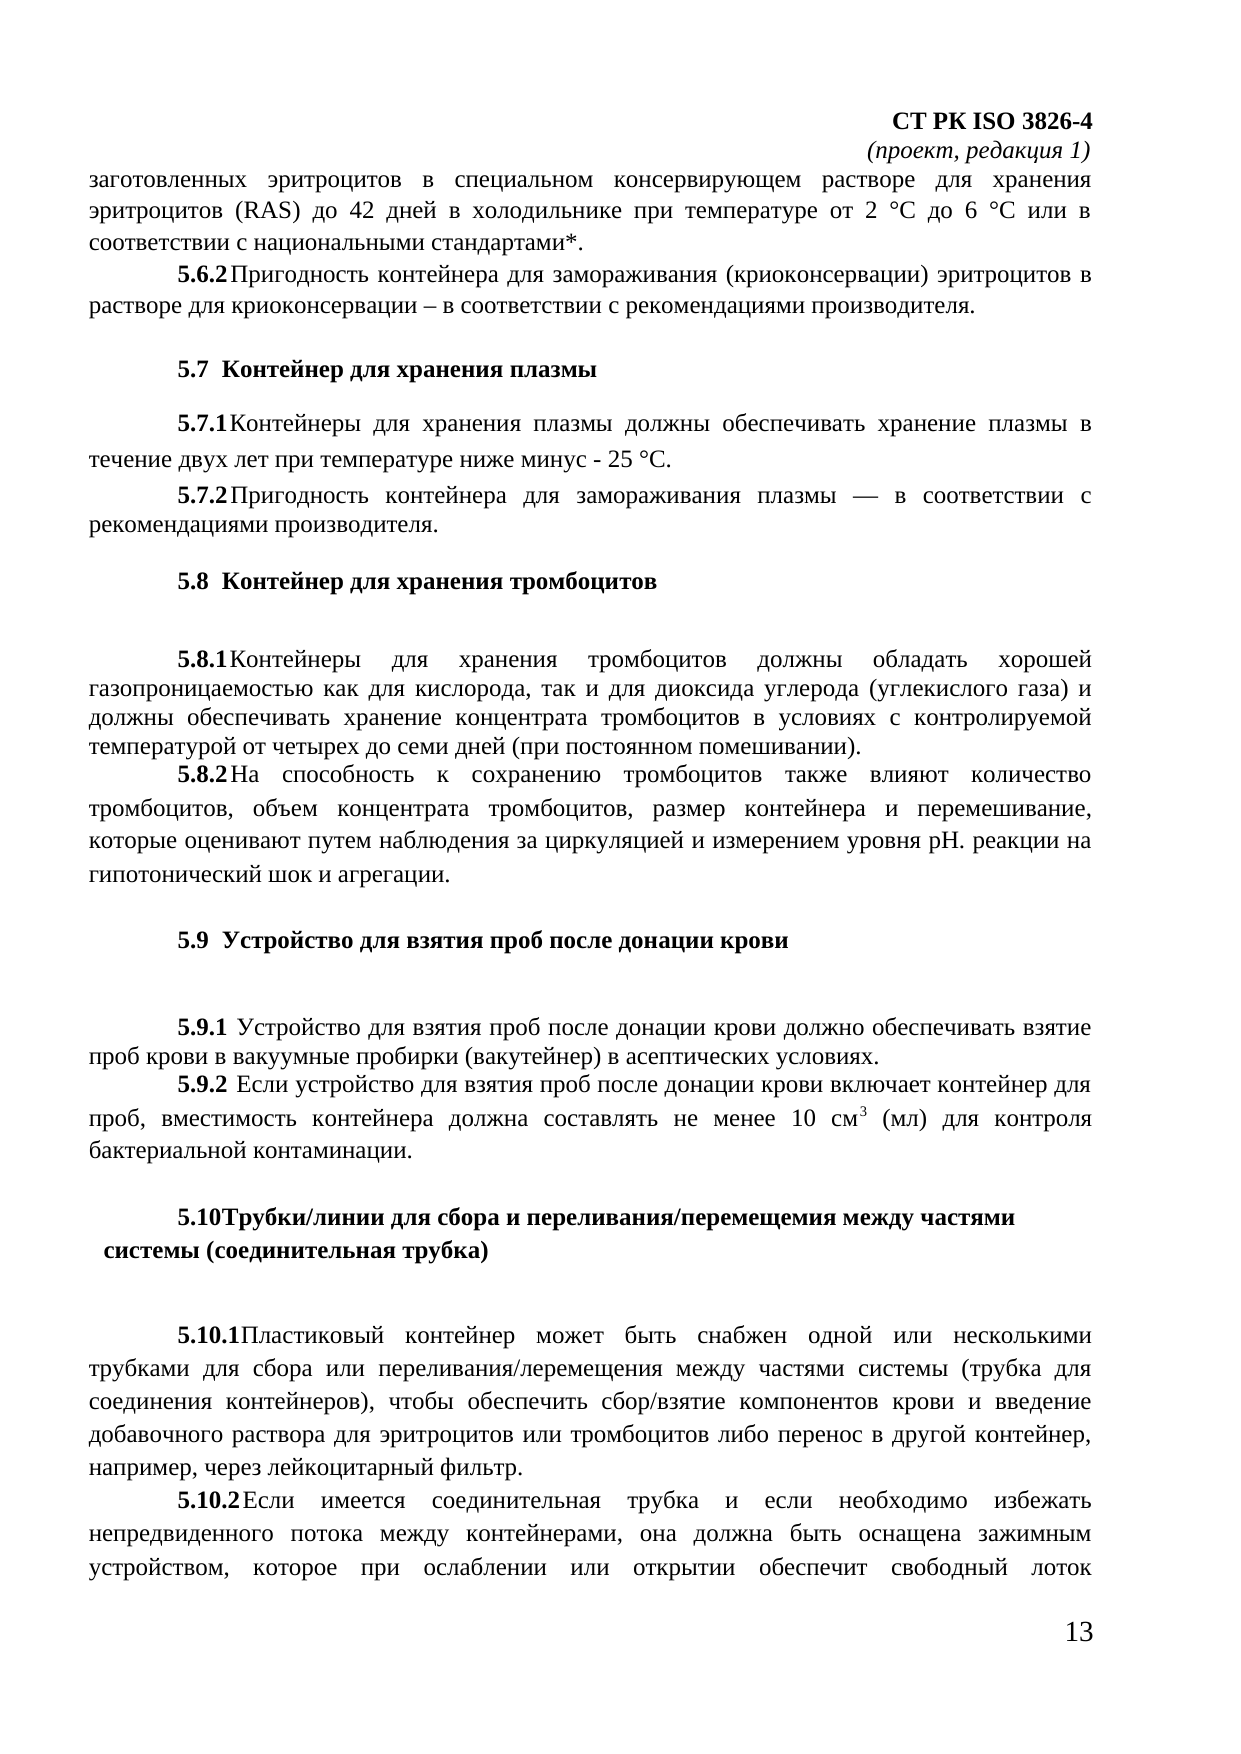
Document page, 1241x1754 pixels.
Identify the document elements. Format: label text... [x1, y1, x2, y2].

list Пригодность контейнера для замораживания плазмы — в соответствии с рекомендациями производителя. [88, 480, 1092, 537]
list Устройство для взятия проб после донации крови [88, 925, 1092, 953]
list Контейнер для хранения тромбоцитов [88, 566, 1092, 595]
list Контейнеры для хранения плазмы должны обеспечивать хранение плазмы в течение двух лет при температуре ниже минус - 25 °С. [88, 408, 1092, 473]
list Устройство для взятия проб после донации крови должно обеспечивать взятие проб крови в вакуумные пробирки (вакутейнер) в асептических условиях. [88, 1012, 1092, 1069]
list Трубки/линии для сбора и переливания/перемещемия между частями системы (соединительная трубка) [103, 1202, 1092, 1263]
list Если устройство для взятия проб после донации крови включает контейнер для проб, вместимость контейнера должна составлять не менее 10 см3 (мл) для контроля бактериальной контаминации. [88, 1069, 1092, 1164]
list Пригодность контейнера для замораживания (криоконсервации) эритроцитов в растворе для криоконсервации – в соответствии с рекомендациями производителя. [88, 259, 1092, 319]
list На способность к сохранению тромбоцитов также влияют количество тромбоцитов, объем концентрата тромбоцитов, размер контейнера и перемешивание, которые оценивают путем наблюдения за циркуляцией и измерением уровня pH. реакции на гипотонический шок и агрегации. [88, 759, 1092, 887]
list Пластиковый контейнер может быть снабжен одной или несколькими трубками для сбора или переливания/леремещения между частями системы (трубка для соединения контейнеров), чтобы обеспечить сбор/взятие компонентов крови и введение добавочного раствора для эритроцитов или тромбоцитов либо перенос в другой контейнер, например, через лейкоцитарный фильтр. [88, 1320, 1092, 1481]
list Контейнер для хранения плазмы [103, 354, 1092, 383]
list Контейнеры для хранения тромбоцитов должны обладать хорошей газопроницаемостью как для кислорода, так и для диоксида углерода (углекислого газа) и должны обеспечивать хранение концентрата тромбоцитов в условиях с контролируемой температурой от четырех до семи дней (при постоянном помешивании). [88, 644, 1092, 759]
